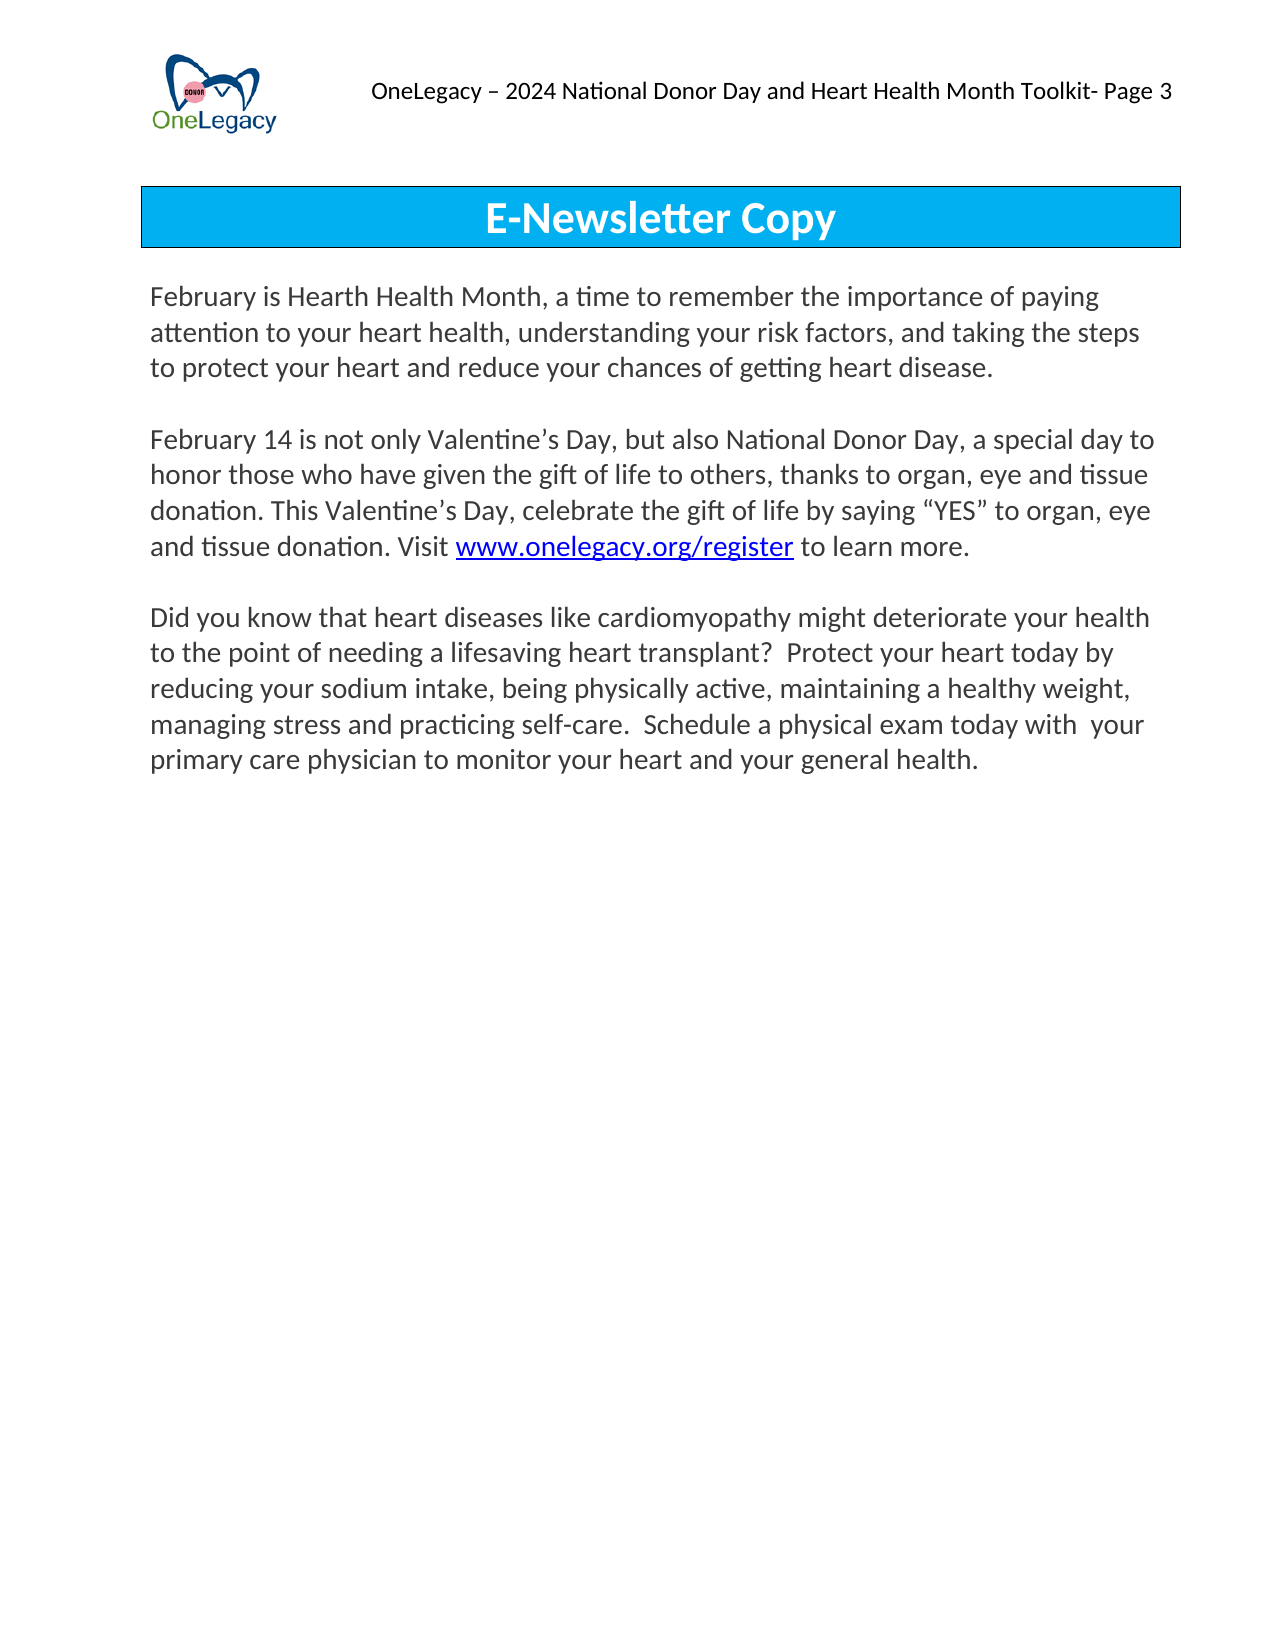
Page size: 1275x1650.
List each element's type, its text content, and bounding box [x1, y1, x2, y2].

text Did you know that heart diseases like cardiomyopathy might deteriorate your health to the point of needing a lifesaving heart transplant? Protect your heart today by reducing your sodium intake, being physically active, maintaining a healthy weight, managing stress and practicing self-care. Schedule a physical exam today with your primary care physician to monitor your heart and your general health. [150, 599, 1172, 777]
text E-Newsletter Copy [142, 187, 1180, 247]
text February 14 is not only Valentine’s Day, but also National Donor Day, a special day to honor those who have given the gift of life to others, thanks to organ, eye and tissue donation. This Valentine’s Day, celebrate the gift of life by saying “YES” to organ, eye and tissue donation. Visit www.onelegacy.org/register to learn more. [150, 421, 1172, 563]
picture [116, 48, 310, 142]
text February is Hearth Health Month, a time to remember the importance of paying attention to your heart health, understanding your risk factors, and taking the steps to protect your heart and reduce your chances of getting heart disease. [150, 278, 1172, 385]
